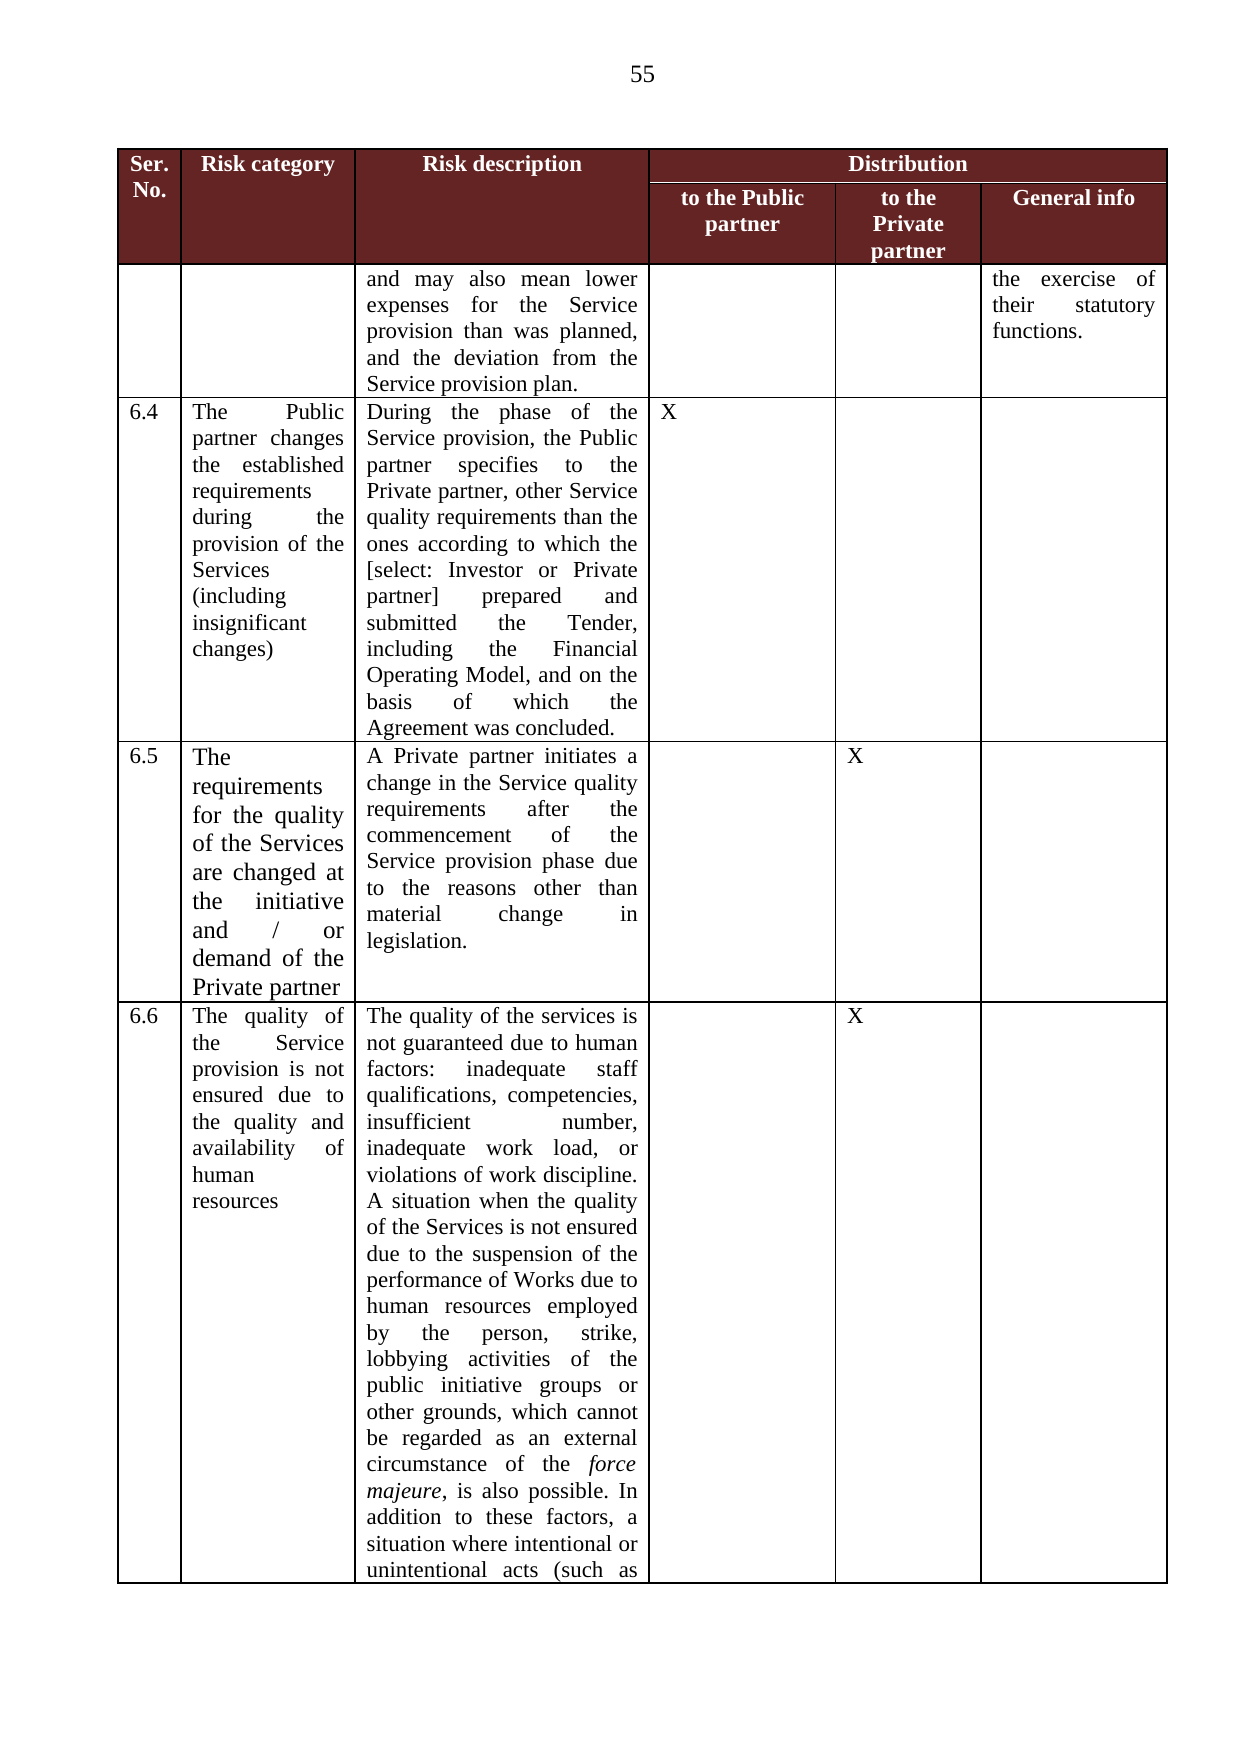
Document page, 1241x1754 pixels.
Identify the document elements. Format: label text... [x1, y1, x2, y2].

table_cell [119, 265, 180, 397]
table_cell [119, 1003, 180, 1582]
table_cell to the Private partner [836, 184, 980, 263]
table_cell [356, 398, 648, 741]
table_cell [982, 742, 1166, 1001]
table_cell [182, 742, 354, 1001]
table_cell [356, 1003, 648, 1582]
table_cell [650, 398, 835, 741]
table_header Risk description [356, 150, 648, 263]
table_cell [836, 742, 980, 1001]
table_header Ser. No. [119, 150, 180, 263]
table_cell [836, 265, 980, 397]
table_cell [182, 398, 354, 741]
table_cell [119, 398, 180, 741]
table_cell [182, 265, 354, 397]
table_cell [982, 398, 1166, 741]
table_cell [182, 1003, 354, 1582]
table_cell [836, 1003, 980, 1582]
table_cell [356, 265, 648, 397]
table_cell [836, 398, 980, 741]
table_header Risk category [182, 150, 354, 263]
table_header Distribution [650, 150, 1166, 182]
table_cell to the Public partner [650, 184, 835, 263]
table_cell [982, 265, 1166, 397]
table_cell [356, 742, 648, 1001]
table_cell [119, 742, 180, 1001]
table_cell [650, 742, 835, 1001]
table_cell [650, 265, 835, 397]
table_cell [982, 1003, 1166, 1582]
table_cell General info [982, 184, 1166, 263]
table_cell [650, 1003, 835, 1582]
